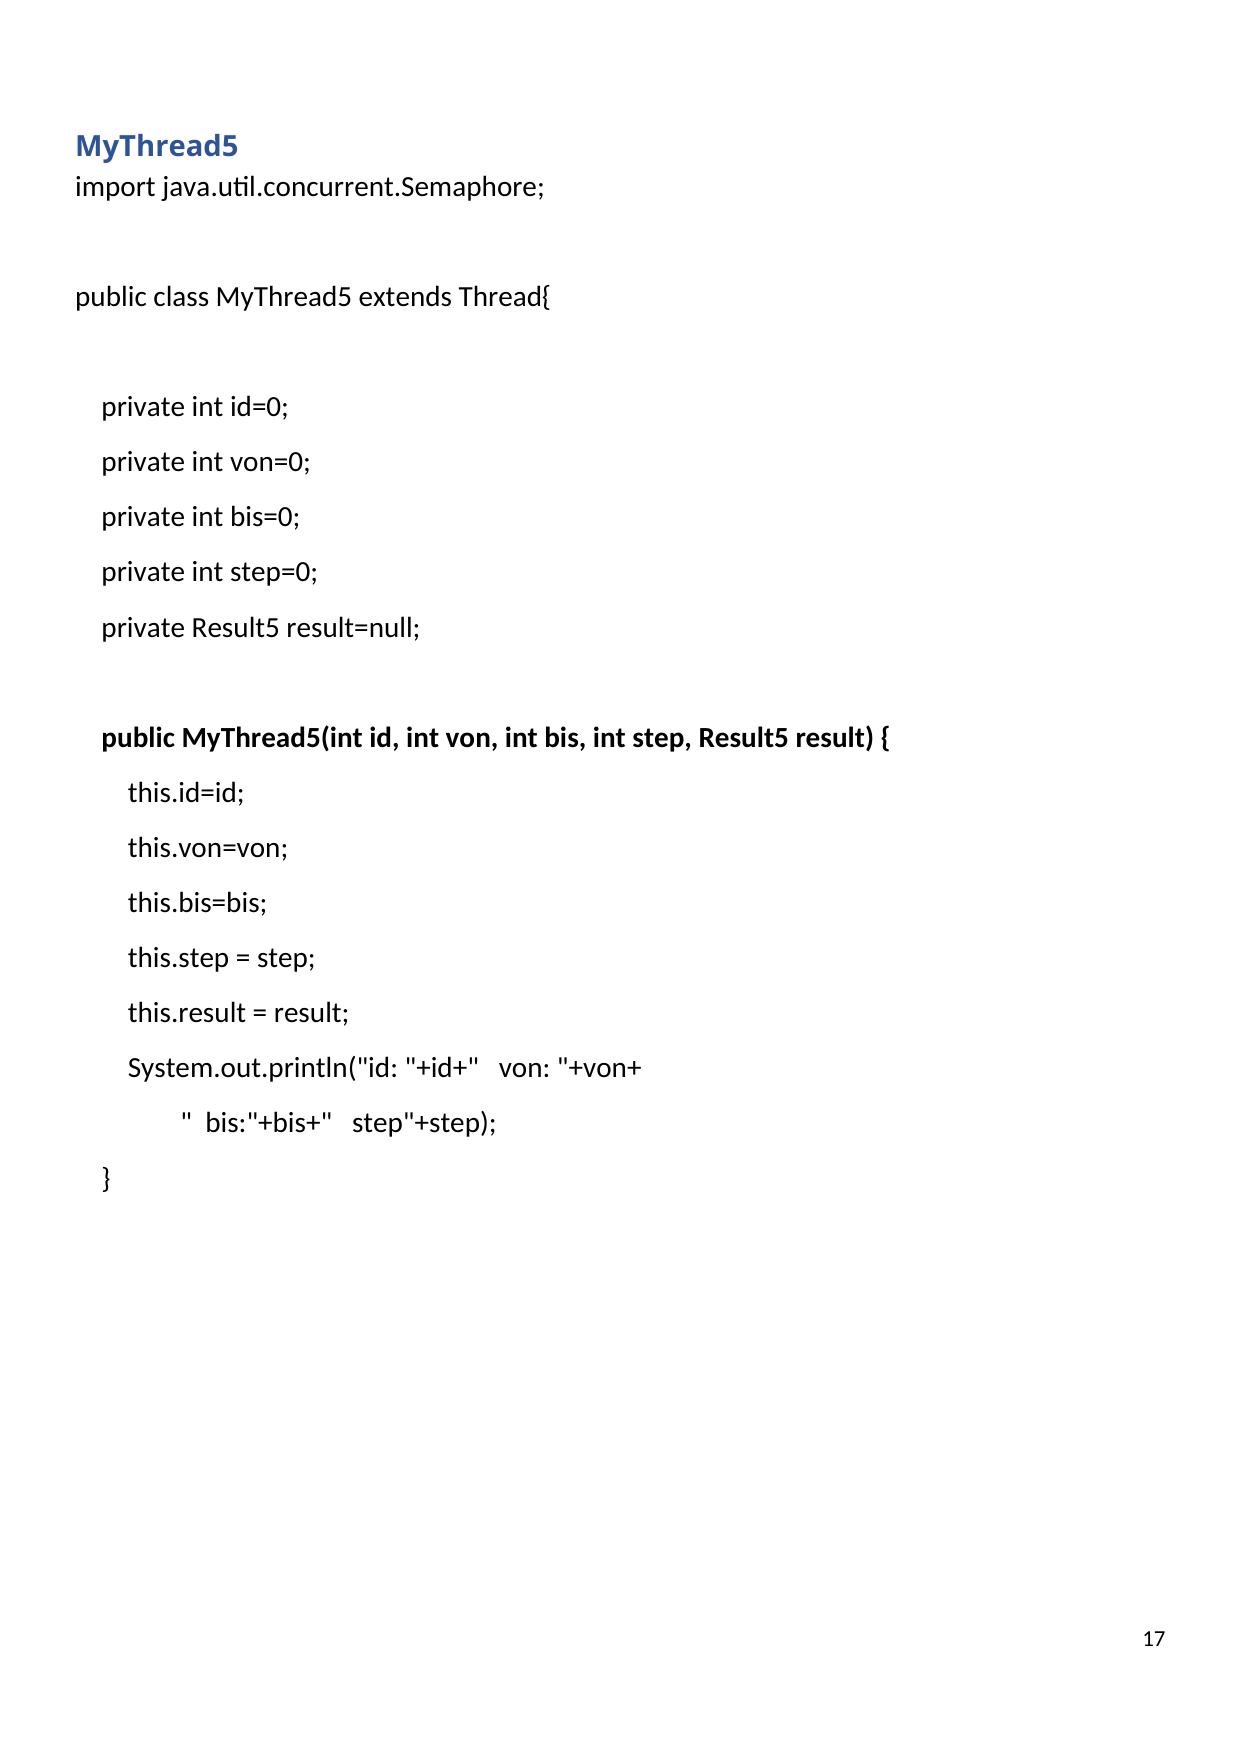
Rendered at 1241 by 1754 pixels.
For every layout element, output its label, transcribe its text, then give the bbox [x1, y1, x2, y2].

text import java.util.concurrent.Semaphore; [75, 168, 1165, 203]
text System.out.println("id: "+id+" von: "+von+ [75, 1049, 1165, 1085]
text private int bis=0; [75, 498, 1165, 534]
text private int step=0; [75, 553, 1165, 589]
text private int von=0; [75, 443, 1165, 479]
text this.von=von; [75, 829, 1165, 865]
text this.bis=bis; [75, 884, 1165, 920]
text this.id=id; [75, 774, 1165, 809]
text } [75, 1160, 1165, 1195]
text " bis:"+bis+" step"+step); [75, 1104, 1165, 1140]
text private Result5 result=null; [75, 609, 1165, 644]
text private int id=0; [75, 388, 1165, 424]
text this.result = result; [75, 994, 1165, 1030]
text public MyThread5(int id, int von, int bis, int step, Result5 result) { [75, 719, 1165, 754]
text public class MyThread5 extends Thread{ [75, 278, 1165, 314]
text this.step = step; [75, 939, 1165, 975]
subtitle MyThread5 [75, 125, 1165, 165]
